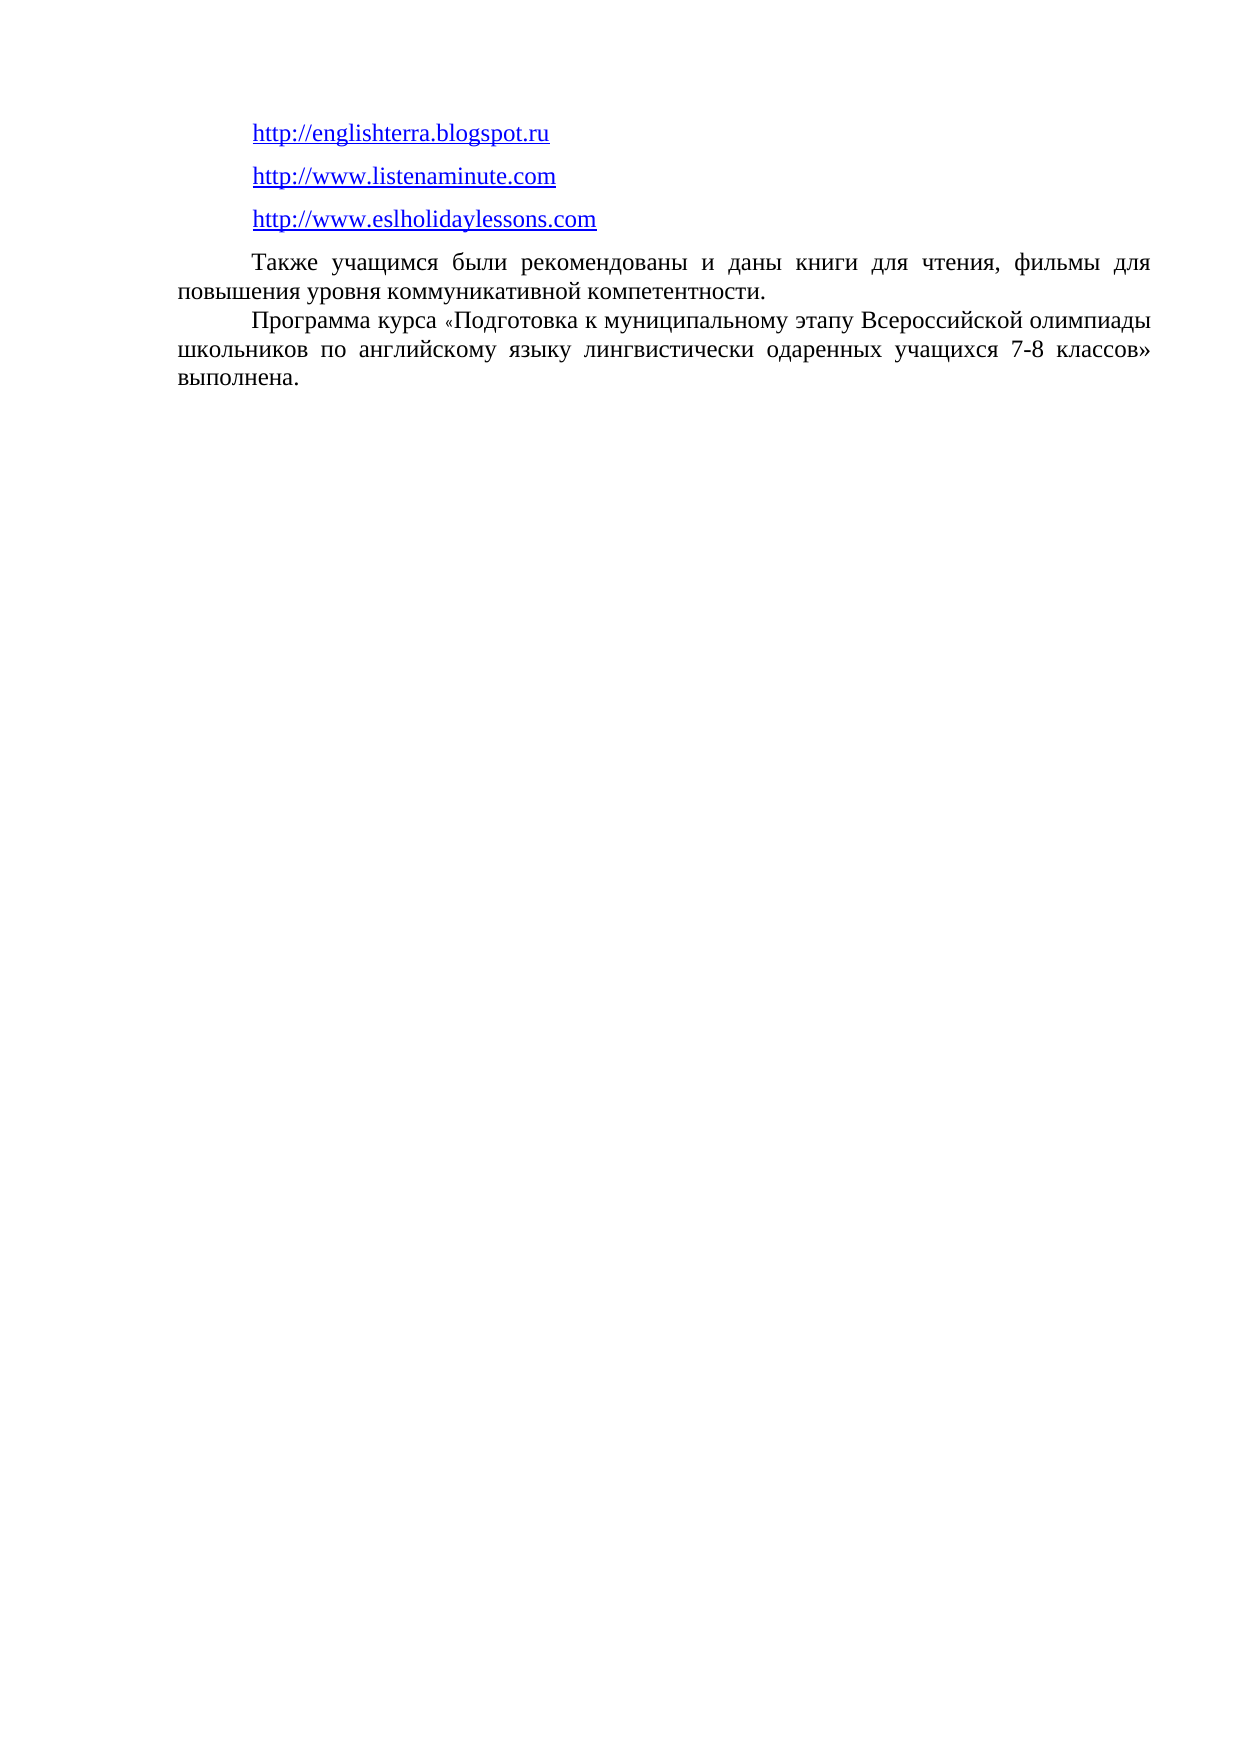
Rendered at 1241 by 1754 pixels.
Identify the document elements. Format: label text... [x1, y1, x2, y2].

list http://www.eslholidaylessons.com [252, 204, 1152, 233]
text Программа курса «Подготовка к муниципальному этапу Всероссийской олимпиады школьников по английскому языку лингвистически одаренных учащихся 7-8 классов» выполнена. [177, 305, 1152, 391]
list http://englishterra.blogspot.ru [252, 118, 1152, 147]
list http://www.listenaminute.com [252, 161, 1152, 190]
text Также учащимся были рекомендованы и даны книги для чтения, фильмы для повышения уровня коммуникативной компетентности. [177, 247, 1152, 305]
